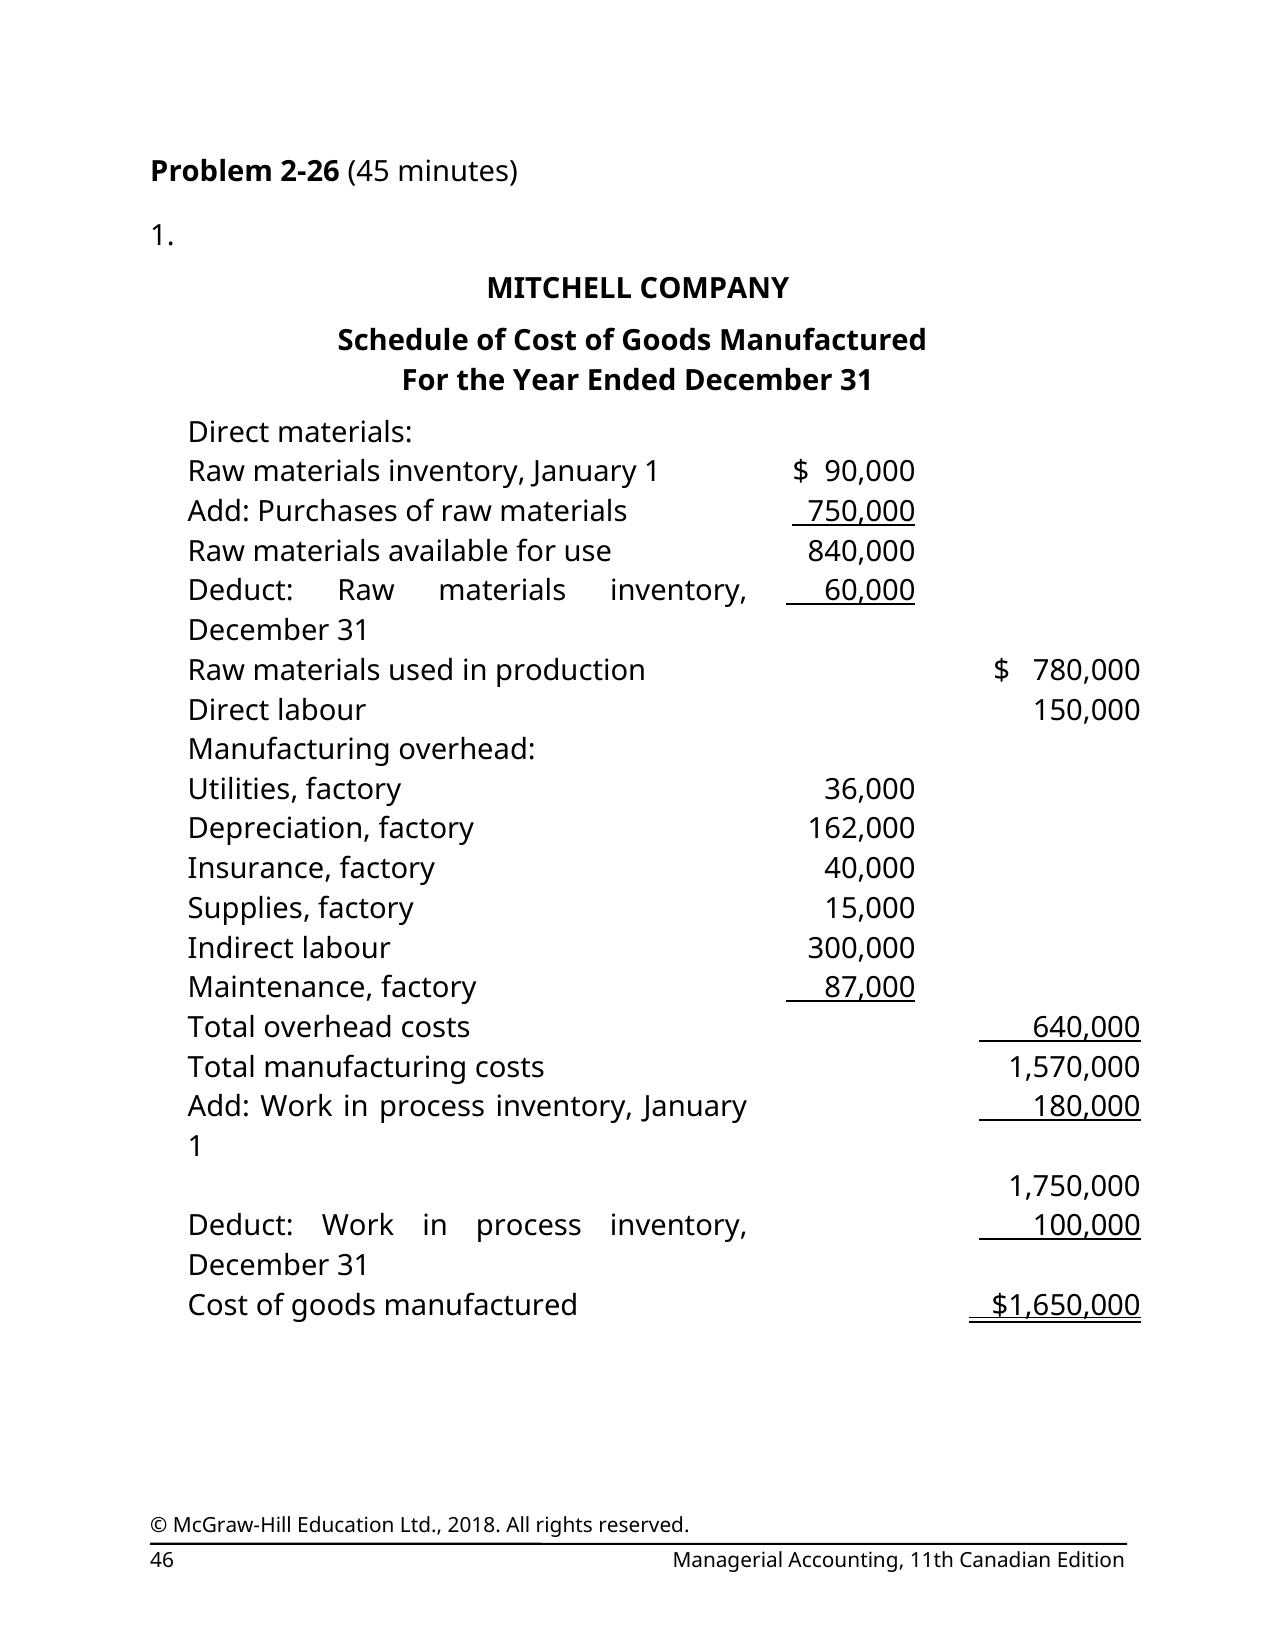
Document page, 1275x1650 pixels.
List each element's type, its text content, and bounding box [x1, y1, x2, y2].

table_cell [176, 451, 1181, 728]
text 1. [150, 215, 1125, 254]
text For the Year Ended December 31 [150, 359, 1125, 398]
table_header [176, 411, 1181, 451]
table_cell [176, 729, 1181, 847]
text Problem 2-26 (45 minutes) [150, 150, 1125, 190]
text Mitchell Company [150, 267, 1125, 307]
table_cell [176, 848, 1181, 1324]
text Schedule of Cost of Goods Manufactured [150, 319, 1125, 359]
